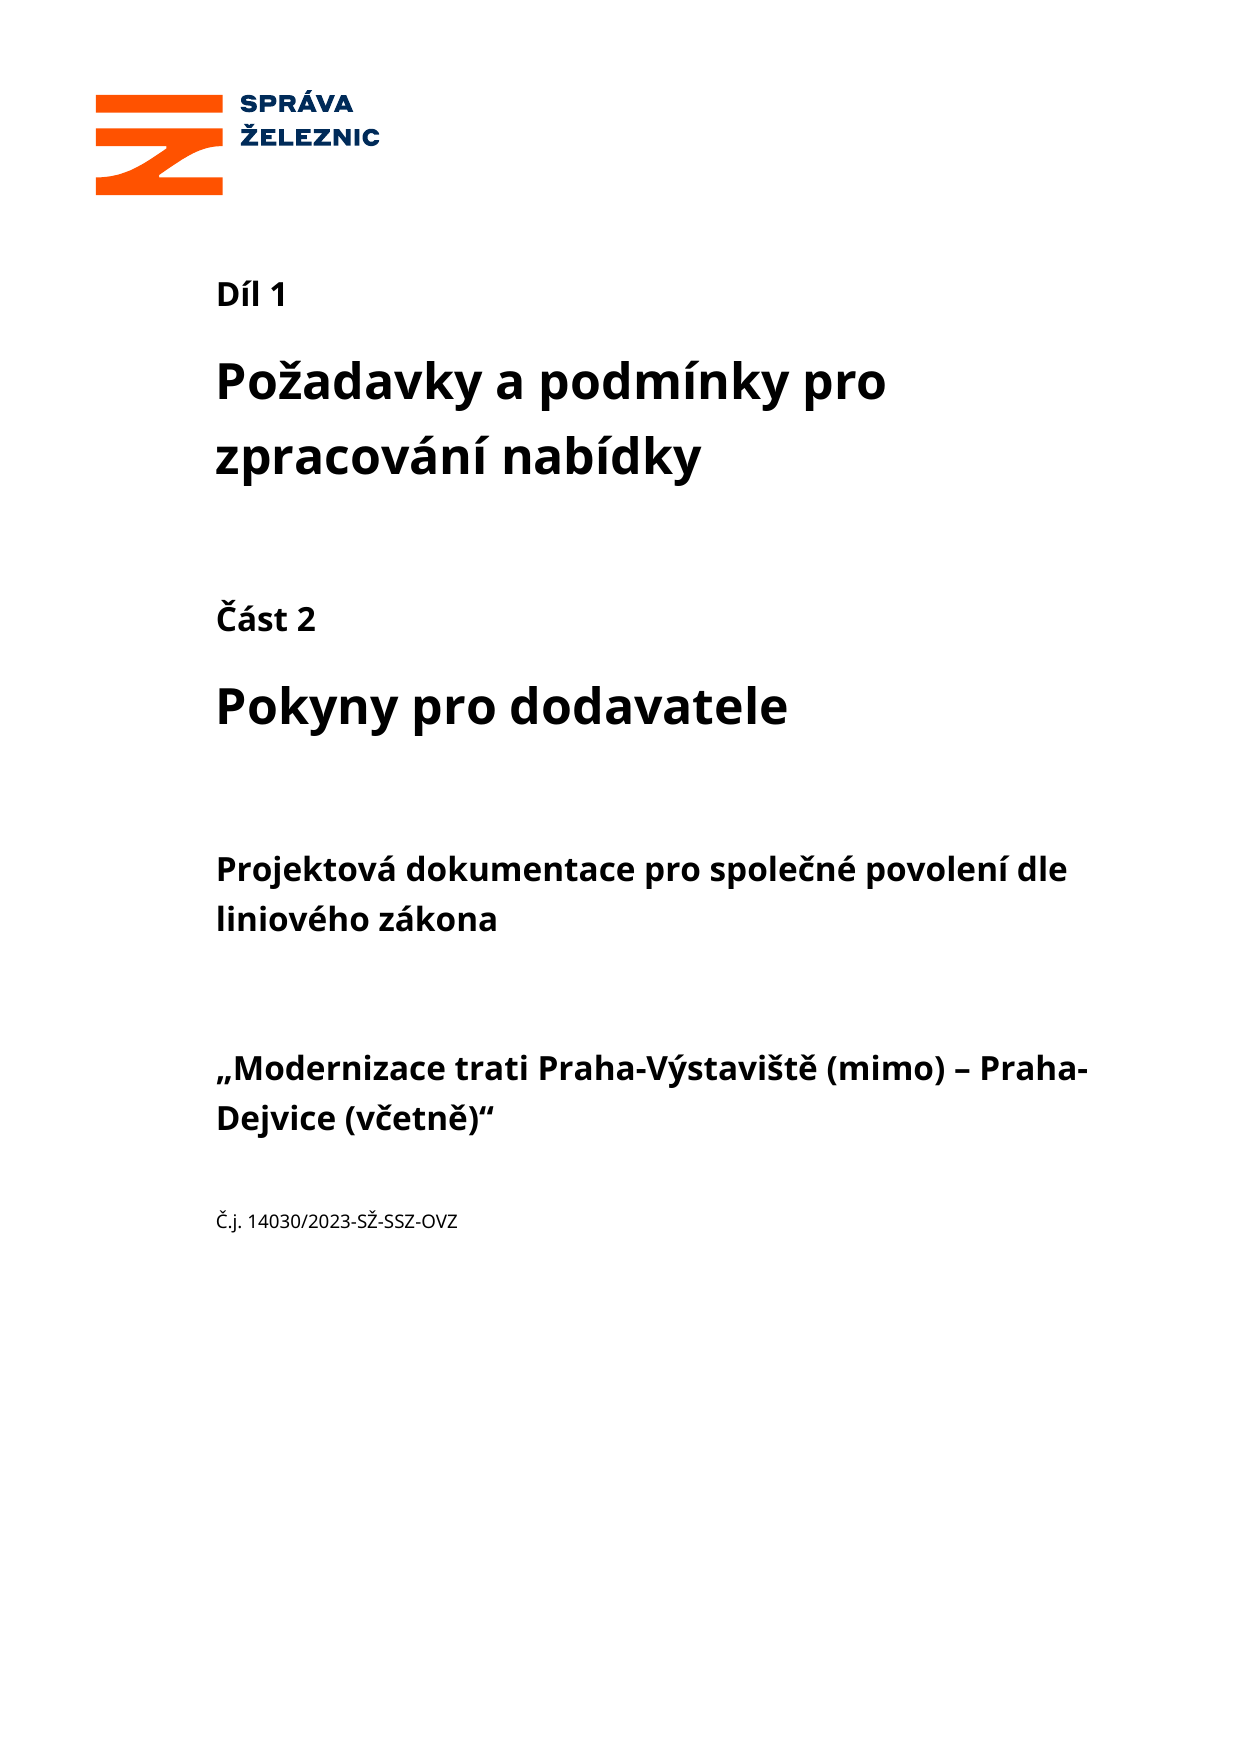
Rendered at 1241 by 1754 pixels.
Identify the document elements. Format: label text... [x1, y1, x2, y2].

text Požadavky a podmínky pro zpracování nabídky [216, 346, 1122, 489]
text Díl 1 [216, 271, 1122, 317]
text Projektová dokumentace pro společné povolení dle liniového zákona [216, 845, 1122, 941]
text Pokyny pro dodavatele [216, 671, 1122, 739]
text „Modernizace trati Praha-Výstaviště (mimo) – Praha-Dejvice (včetně)“ [216, 1045, 1122, 1140]
list Č.j. 14030/2023-SŽ-SSZ-OVZ [216, 1208, 1122, 1233]
text Část 2 [216, 596, 1122, 641]
